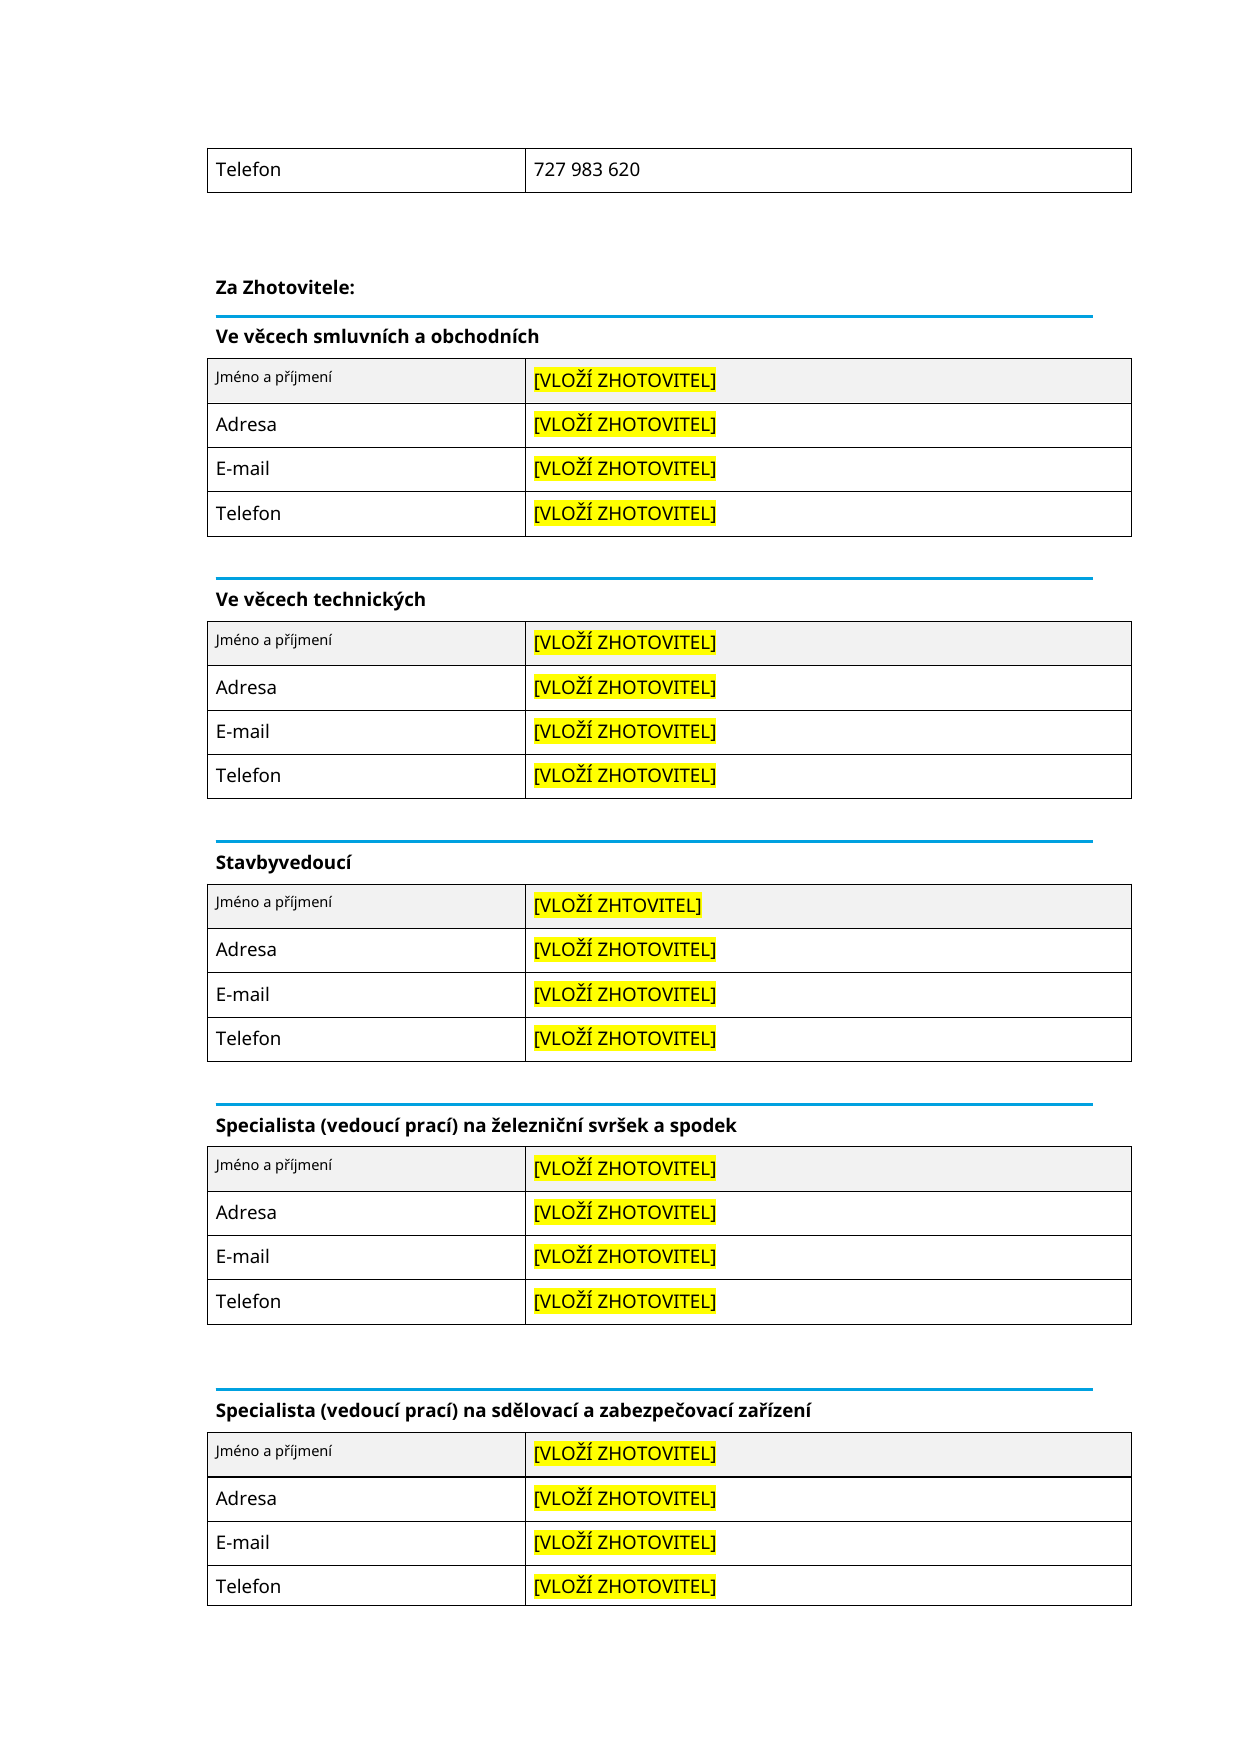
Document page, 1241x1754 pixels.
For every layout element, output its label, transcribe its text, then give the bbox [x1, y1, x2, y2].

table_header [VLOŽÍ ZHOTOVITEL] [526, 622, 1131, 665]
table_cell [VLOŽÍ ZHOTOVITEL] [526, 973, 1131, 1017]
table_cell Telefon [208, 149, 525, 192]
text Za Zhotovitele: [216, 274, 1093, 299]
text Specialista (vedoucí prací) na sdělovací a zabezpečovací zařízení [216, 1391, 1093, 1423]
table_cell Telefon [208, 755, 525, 798]
table_header [VLOŽÍ ZHTOVITEL] [526, 885, 1131, 928]
text Ve věcech smluvních a obchodních [216, 318, 1093, 349]
table_cell [VLOŽÍ ZHOTOVITEL] [526, 1018, 1131, 1061]
table_header Jméno a příjmení [208, 885, 525, 928]
table_cell [VLOŽÍ ZHOTOVITEL] [526, 1192, 1131, 1235]
table_header Jméno a příjmení [208, 1147, 525, 1191]
table_cell [VLOŽÍ ZHOTOVITEL] [526, 711, 1131, 754]
table_cell [VLOŽÍ ZHOTOVITEL] [526, 492, 1131, 536]
table_cell [VLOŽÍ ZHOTOVITEL] [526, 404, 1131, 447]
table_cell [VLOŽÍ ZHOTOVITEL] [526, 666, 1131, 709]
table_header [VLOŽÍ ZHOTOVITEL] [526, 1147, 1131, 1191]
table_cell [VLOŽÍ ZHOTOVITEL] [526, 1236, 1131, 1279]
table_cell Telefon [208, 1280, 525, 1324]
text Ve věcech technických [216, 580, 1093, 612]
table_cell 727 983 620 [526, 149, 1131, 192]
table_header Jméno a příjmení [208, 622, 525, 665]
table_cell Adresa [208, 404, 525, 447]
table_header [VLOŽÍ ZHOTOVITEL] [526, 1433, 1131, 1476]
table_cell Adresa [208, 666, 525, 709]
table_cell Telefon [208, 492, 525, 536]
table_cell E-mail [208, 973, 525, 1017]
table_cell E-mail [208, 448, 525, 491]
table_cell [VLOŽÍ ZHOTOVITEL] [526, 755, 1131, 798]
table_cell Adresa [208, 1192, 525, 1235]
table_cell Adresa [208, 1478, 525, 1521]
table_cell E-mail [208, 1236, 525, 1279]
table_cell [VLOŽÍ ZHOTOVITEL] [526, 1478, 1131, 1521]
table_cell [VLOŽÍ ZHOTOVITEL] [526, 1280, 1131, 1324]
table_cell [VLOŽÍ ZHOTOVITEL] [526, 1522, 1131, 1565]
table_cell [VLOŽÍ ZHOTOVITEL] [526, 1566, 1131, 1605]
text Specialista (vedoucí prací) na železniční svršek a spodek [216, 1106, 1093, 1137]
table_header Jméno a příjmení [208, 1433, 525, 1476]
table_cell Adresa [208, 929, 525, 972]
table_header [VLOŽÍ ZHOTOVITEL] [526, 359, 1131, 402]
table_header Jméno a příjmení [208, 359, 525, 402]
table_cell [VLOŽÍ ZHOTOVITEL] [526, 448, 1131, 491]
table_cell E-mail [208, 711, 525, 754]
table_cell Telefon [208, 1018, 525, 1061]
table_cell E-mail [208, 1522, 525, 1565]
text Stavbyvedoucí [216, 843, 1093, 875]
table_cell Telefon [208, 1566, 525, 1605]
table_cell [VLOŽÍ ZHOTOVITEL] [526, 929, 1131, 972]
